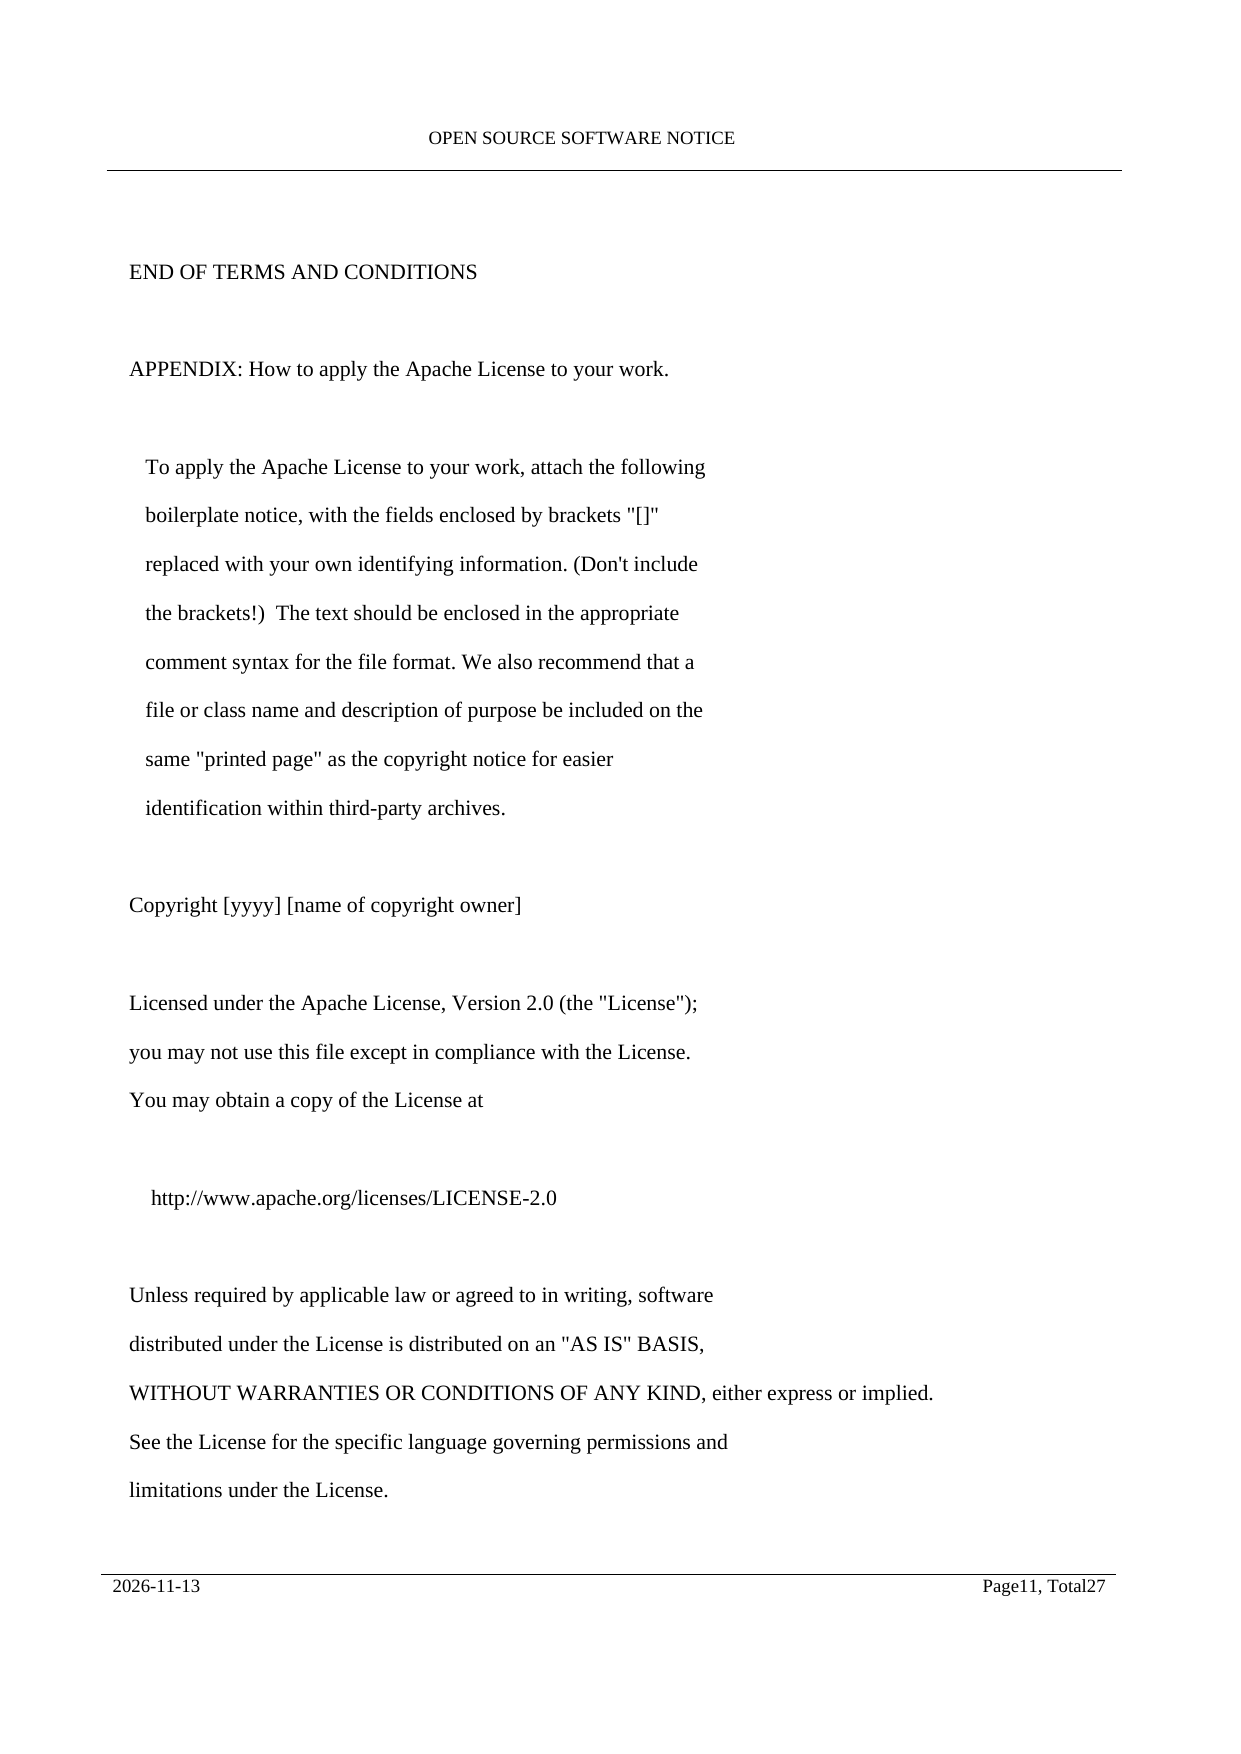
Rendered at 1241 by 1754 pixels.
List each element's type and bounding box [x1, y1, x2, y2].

text [112, 206, 1128, 1506]
